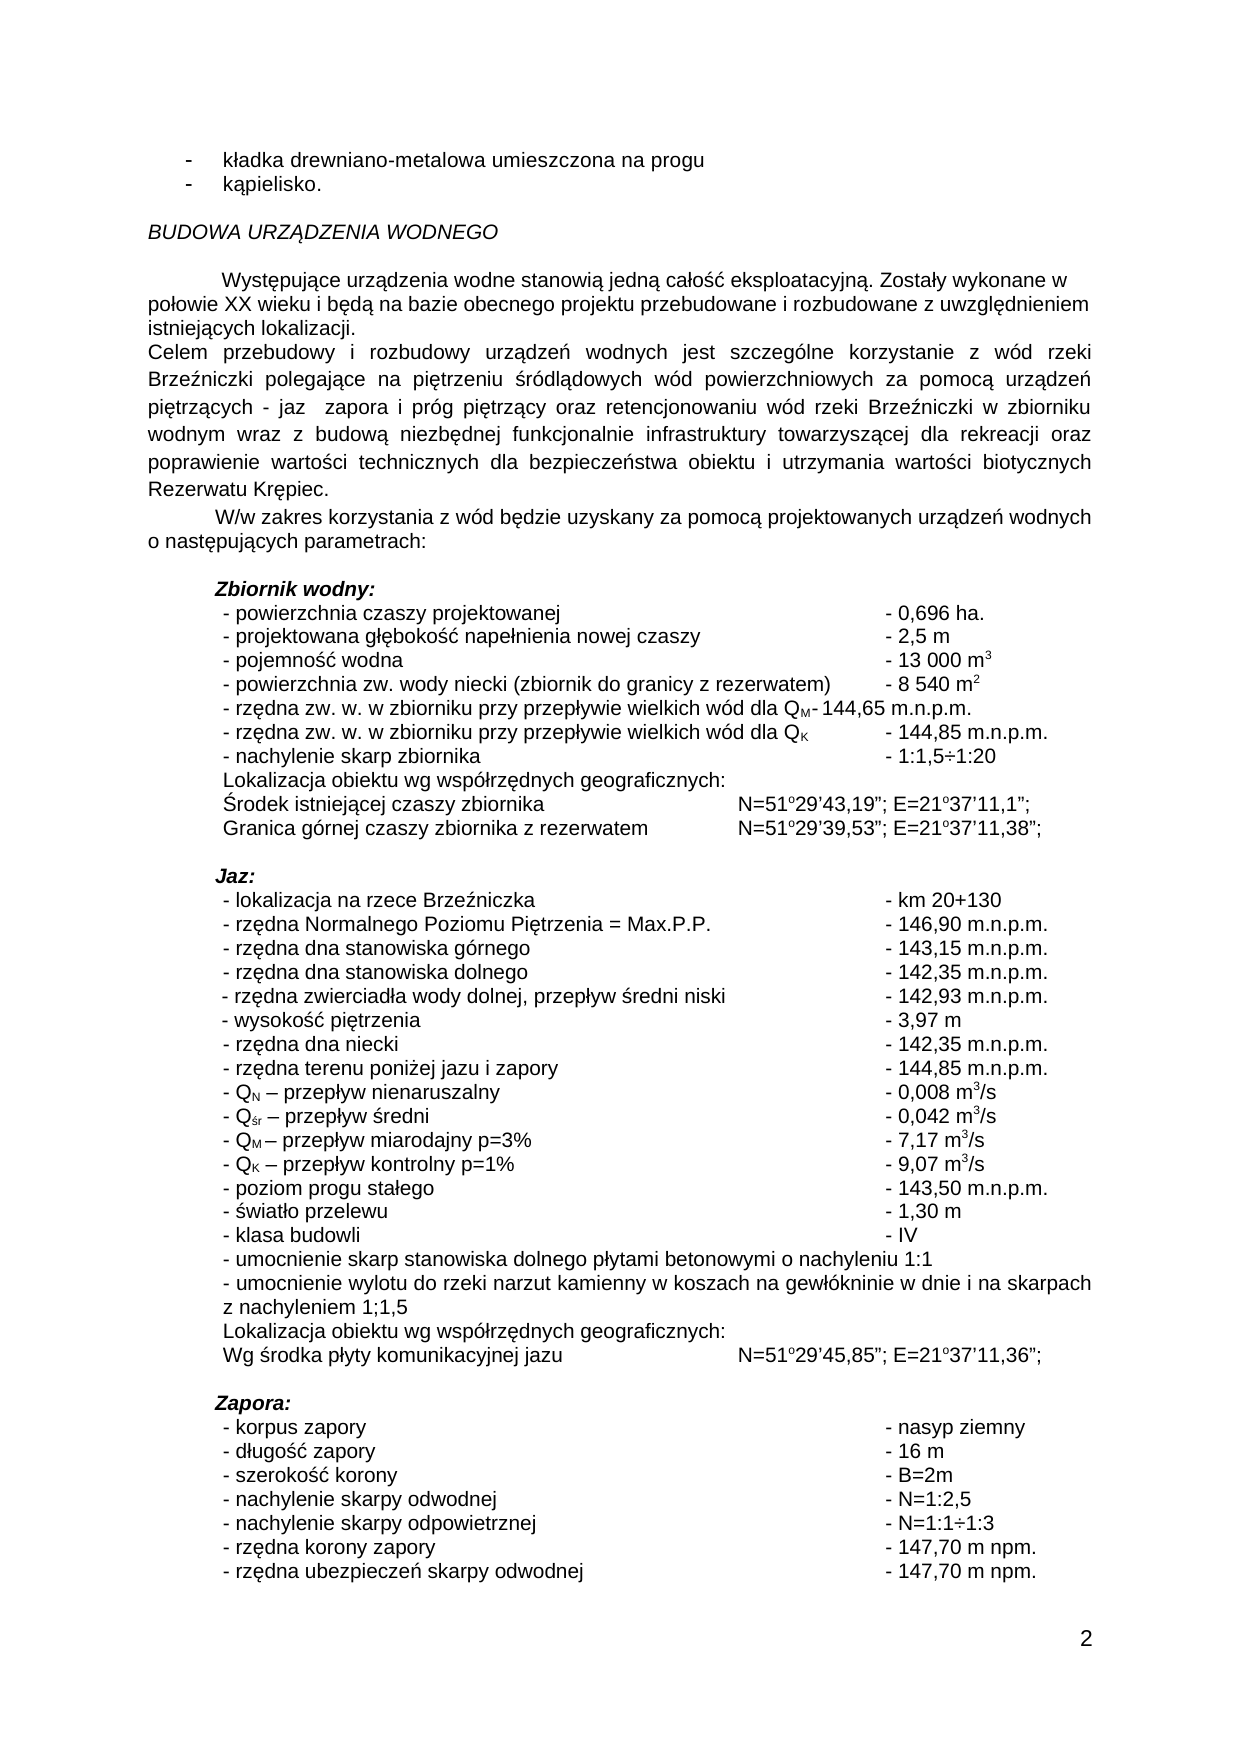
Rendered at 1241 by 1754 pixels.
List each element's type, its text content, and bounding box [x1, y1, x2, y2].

list - rzędna korony zapory - 147,70 m npm. [223, 1535, 1093, 1559]
text - Qśr – przepływ średni - 0,042 m3/s [223, 1103, 1093, 1127]
text - wysokość piętrzenia - 3,97 m [162, 1008, 1093, 1032]
text Celem przebudowy i rozbudowy urządzeń wodnych jest szczególne korzystanie z wód rzeki Brzeźniczki polegające na piętrzeniu śródlądowych wód powierzchniowych za pomocą urządzeń piętrzących - jaz zapora i próg piętrzący oraz retencjonowaniu wód rzeki Brzeźniczki w zbiorniku wodnym wraz z budową niezbędnej funkcjonalnie infrastruktury towarzyszącej dla rekreacji oraz poprawienie wartości technicznych dla bezpieczeństwa obiektu i utrzymania wartości biotycznych Rezerwatu Krępiec. [148, 339, 1093, 501]
list Granica górnej czaszy zbiornika z rezerwatem N=51o29’39,53”; E=21o37’11,38”; [223, 816, 1093, 840]
text - lokalizacja na rzece Brzeźniczka - km 20+130 [223, 888, 1093, 912]
list - nachylenie skarpy odwodnej - N=1:2,5 [223, 1487, 1093, 1511]
text - poziom progu stałego - 143,50 m.n.p.m. [223, 1175, 1093, 1199]
text Zbiornik wodny: [148, 576, 1093, 600]
text Zapora: [148, 1391, 1093, 1415]
list - szerokość korony - B=2m [223, 1463, 1093, 1487]
text - klasa budowli - IV [223, 1223, 1093, 1247]
text - światło przelewu - 1,30 m [223, 1199, 1093, 1223]
text - rzędna dna stanowiska górnego - 143,15 m.n.p.m. [223, 936, 1093, 960]
text - QM – przepływ miarodajny p=3% - 7,17 m3/s [223, 1127, 1093, 1151]
text - rzędna zwierciadła wody dolnej, przepływ średni niski - 142,93 m.n.p.m. [162, 984, 1093, 1008]
list kąpielisko. [185, 172, 1091, 196]
list - projektowana głębokość napełnienia nowej czaszy - 2,5 m [223, 624, 1093, 648]
text Jaz: [148, 864, 1093, 888]
list - pojemność wodna - 13 000 m3 [223, 648, 1093, 672]
list - długość zapory - 16 m [223, 1439, 1093, 1463]
text - rzędna dna niecki - 142,35 m.n.p.m. [223, 1032, 1093, 1056]
list - nachylenie skarpy odpowietrznej - N=1:1÷1:3 [223, 1511, 1093, 1535]
text W/w zakres korzystania z wód będzie uzyskany za pomocą projektowanych urządzeń wodnych o następujących parametrach: [148, 504, 1093, 552]
text - rzędna zw. w. w zbiorniku przy przepływie wielkich wód dla QK - 144,85 m.n.p.m. [223, 720, 1093, 744]
text - rzędna Normalnego Poziomu Piętrzenia = Max.P.P. - 146,90 m.n.p.m. [223, 912, 1093, 936]
list - rzędna ubezpieczeń skarpy odwodnej - 147,70 m npm. [223, 1559, 1093, 1583]
list - powierzchnia czaszy projektowanej - 0,696 ha. [223, 600, 1093, 624]
text BUDOWA URZĄDZENIA WODNEGO [148, 220, 1093, 244]
text - umocnienie skarp stanowiska dolnego płytami betonowymi o nachyleniu 1:1 [223, 1247, 1093, 1271]
list - korpus zapory - nasyp ziemny [223, 1415, 1093, 1439]
list Wg środka płyty komunikacyjnej jazu N=51o29’45,85”; E=21o37’11,36”; [223, 1343, 1093, 1367]
list Środek istniejącej czaszy zbiornika N=51o29’43,19”; E=21o37’11,1”; [223, 792, 1093, 816]
text - rzędna zw. w. w zbiorniku przy przepływie wielkich wód dla QM - 144,65 m.n.p.m. [223, 696, 1093, 720]
text - umocnienie wylotu do rzeki narzut kamienny w koszach na gewłókninie w dnie i na skarpach z nachyleniem 1;1,5 [223, 1271, 1093, 1319]
list Lokalizacja obiektu wg współrzędnych geograficznych: [223, 768, 1093, 792]
text - QN – przepływ nienaruszalny - 0,008 m3/s [223, 1079, 1093, 1103]
text - nachylenie skarp zbiornika - 1:1,5÷1:20 [223, 744, 1093, 768]
list Lokalizacja obiektu wg współrzędnych geograficznych: [223, 1319, 1093, 1343]
list - powierzchnia zw. wody niecki (zbiornik do granicy z rezerwatem) - 8 540 m2 [223, 672, 1093, 696]
text - rzędna dna stanowiska dolnego - 142,35 m.n.p.m. [223, 960, 1093, 984]
text - rzędna terenu poniżej jazu i zapory - 144,85 m.n.p.m. [223, 1056, 1093, 1079]
text Występujące urządzenia wodne stanowią jedną całość eksploatacyjną. Zostały wykonane w połowie XX wieku i będą na bazie obecnego projektu przebudowane i rozbudowane z uwzględnieniem istniejących lokalizacji. [148, 268, 1093, 339]
text - QK – przepływ kontrolny p=1% - 9,07 m3/s [223, 1151, 1093, 1175]
list kładka drewniano-metalowa umieszczona na progu [185, 148, 1091, 172]
